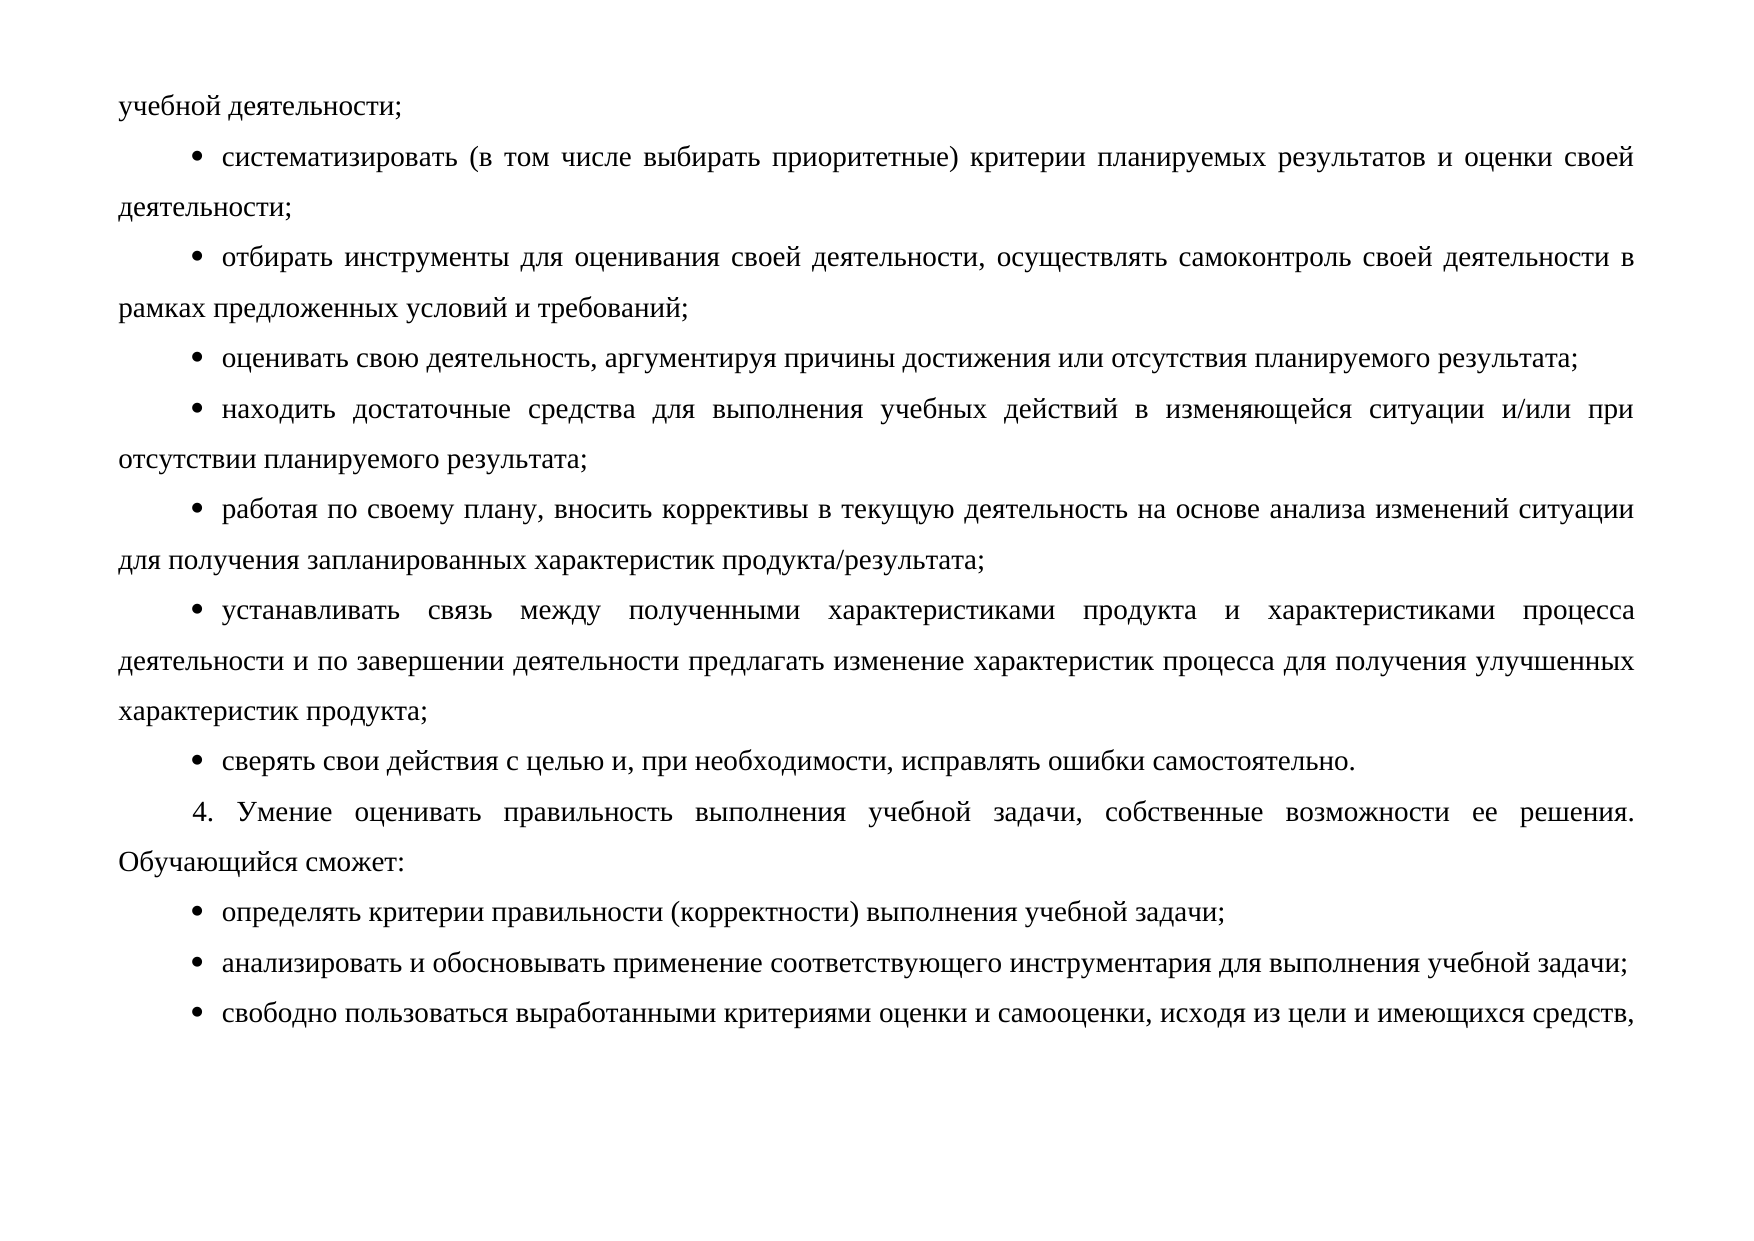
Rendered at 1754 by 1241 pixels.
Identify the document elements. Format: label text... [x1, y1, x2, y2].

list отбирать инструменты для оценивания своей деятельности, осуществлять самоконтроль своей деятельности в рамках предложенных условий и требований; [118, 239, 1636, 323]
list систематизировать (в том числе выбирать приоритетные) критерии планируемых результатов и оценки своей деятельности; [118, 139, 1636, 223]
list находить достаточные средства для выполнения учебных действий в изменяющейся ситуации и/или при отсутствии планируемого результата; [118, 391, 1636, 475]
list сверять свои действия с целью и, при необходимости, исправлять ошибки самостоятельно. [118, 743, 1636, 777]
list анализировать и обосновывать применение соответствующего инструментария для выполнения учебной задачи; [118, 945, 1636, 978]
list работая по своему плану, вносить коррективы в текущую деятельность на основе анализа изменений ситуации для получения запланированных характеристик продукта/результата; [118, 491, 1636, 575]
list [118, 88, 1636, 122]
list оценивать свою деятельность, аргументируя причины достижения или отсутствия планируемого результата; [118, 340, 1636, 374]
list Умение оценивать правильность выполнения учебной задачи, собственные возможности ее решения. Обучающийся сможет: [118, 794, 1636, 877]
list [118, 995, 1636, 1029]
list устанавливать связь между полученными характеристиками продукта и характеристиками процесса деятельности и по завершении деятельности предлагать изменение характеристик процесса для получения улучшенных характеристик продукта; [118, 592, 1636, 726]
list определять критерии правильности (корректности) выполнения учебной задачи; [118, 894, 1636, 928]
